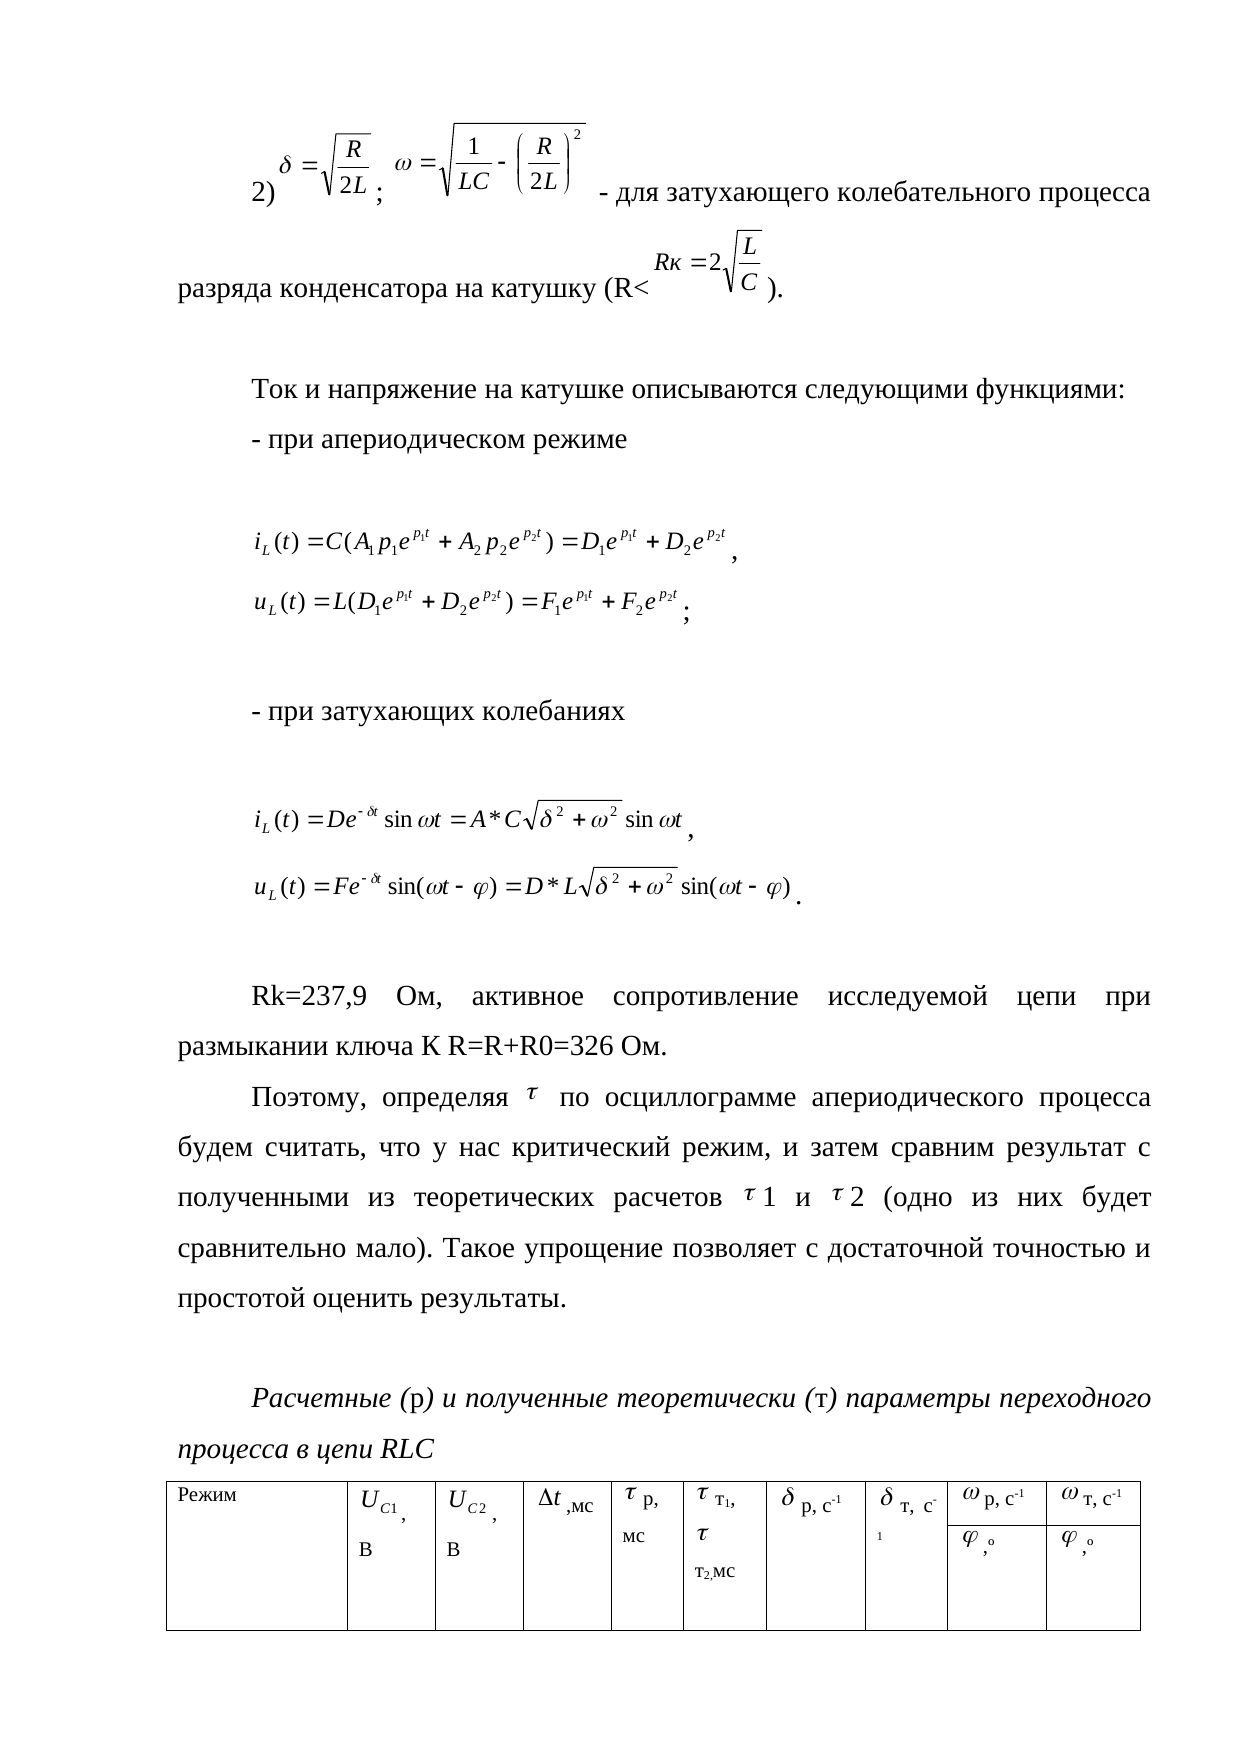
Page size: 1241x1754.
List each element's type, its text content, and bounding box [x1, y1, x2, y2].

table_header т, с-1 [866, 1482, 947, 1630]
text Rk=237,9 Ом, активное сопротивление исследуемой цепи при размыкании ключа К R=R+R0=326 Ом. [177, 978, 1152, 1062]
table_header р, с-1 [948, 1482, 1046, 1525]
text - при затухающих колебаниях [177, 693, 1152, 727]
table_header т, с-1 [1047, 1482, 1140, 1525]
table_header , В [436, 1482, 523, 1630]
text , [177, 522, 1152, 566]
table_cell ,º [948, 1526, 1046, 1630]
text Расчетные (р) и полученные теоретически (т) параметры переходного процесса в цепи RLС [177, 1381, 1152, 1464]
text Поэтому, определяя по осциллограмме апериодического процесса будем считать, что у нас критический режим, и затем сравним результат с полученными из теоретических расчетов 1 и 2 (одно из них будет сравнительно мало). Такое упрощение позволяет с достаточной точностью и простотой оценить результаты. [177, 1079, 1152, 1313]
table_header р, мс [612, 1482, 683, 1630]
table_header Режим [167, 1482, 347, 1630]
text , [177, 794, 1152, 844]
table_header ,мс [524, 1482, 611, 1630]
text ; [177, 582, 1152, 626]
table_cell ,º [1047, 1526, 1140, 1630]
text - при апериодическом режиме [177, 421, 1152, 455]
text Ток и напряжение на катушке описываются следующими функциями: [177, 371, 1152, 404]
table_header т1, т2,мс [684, 1482, 766, 1630]
table_header р, с-1 [767, 1482, 865, 1630]
table_header , В [348, 1482, 435, 1630]
text . [177, 861, 1152, 911]
text 2); - для затухающего колебательного процесса разряда конденсатора на катушку (R<). [177, 118, 1152, 304]
